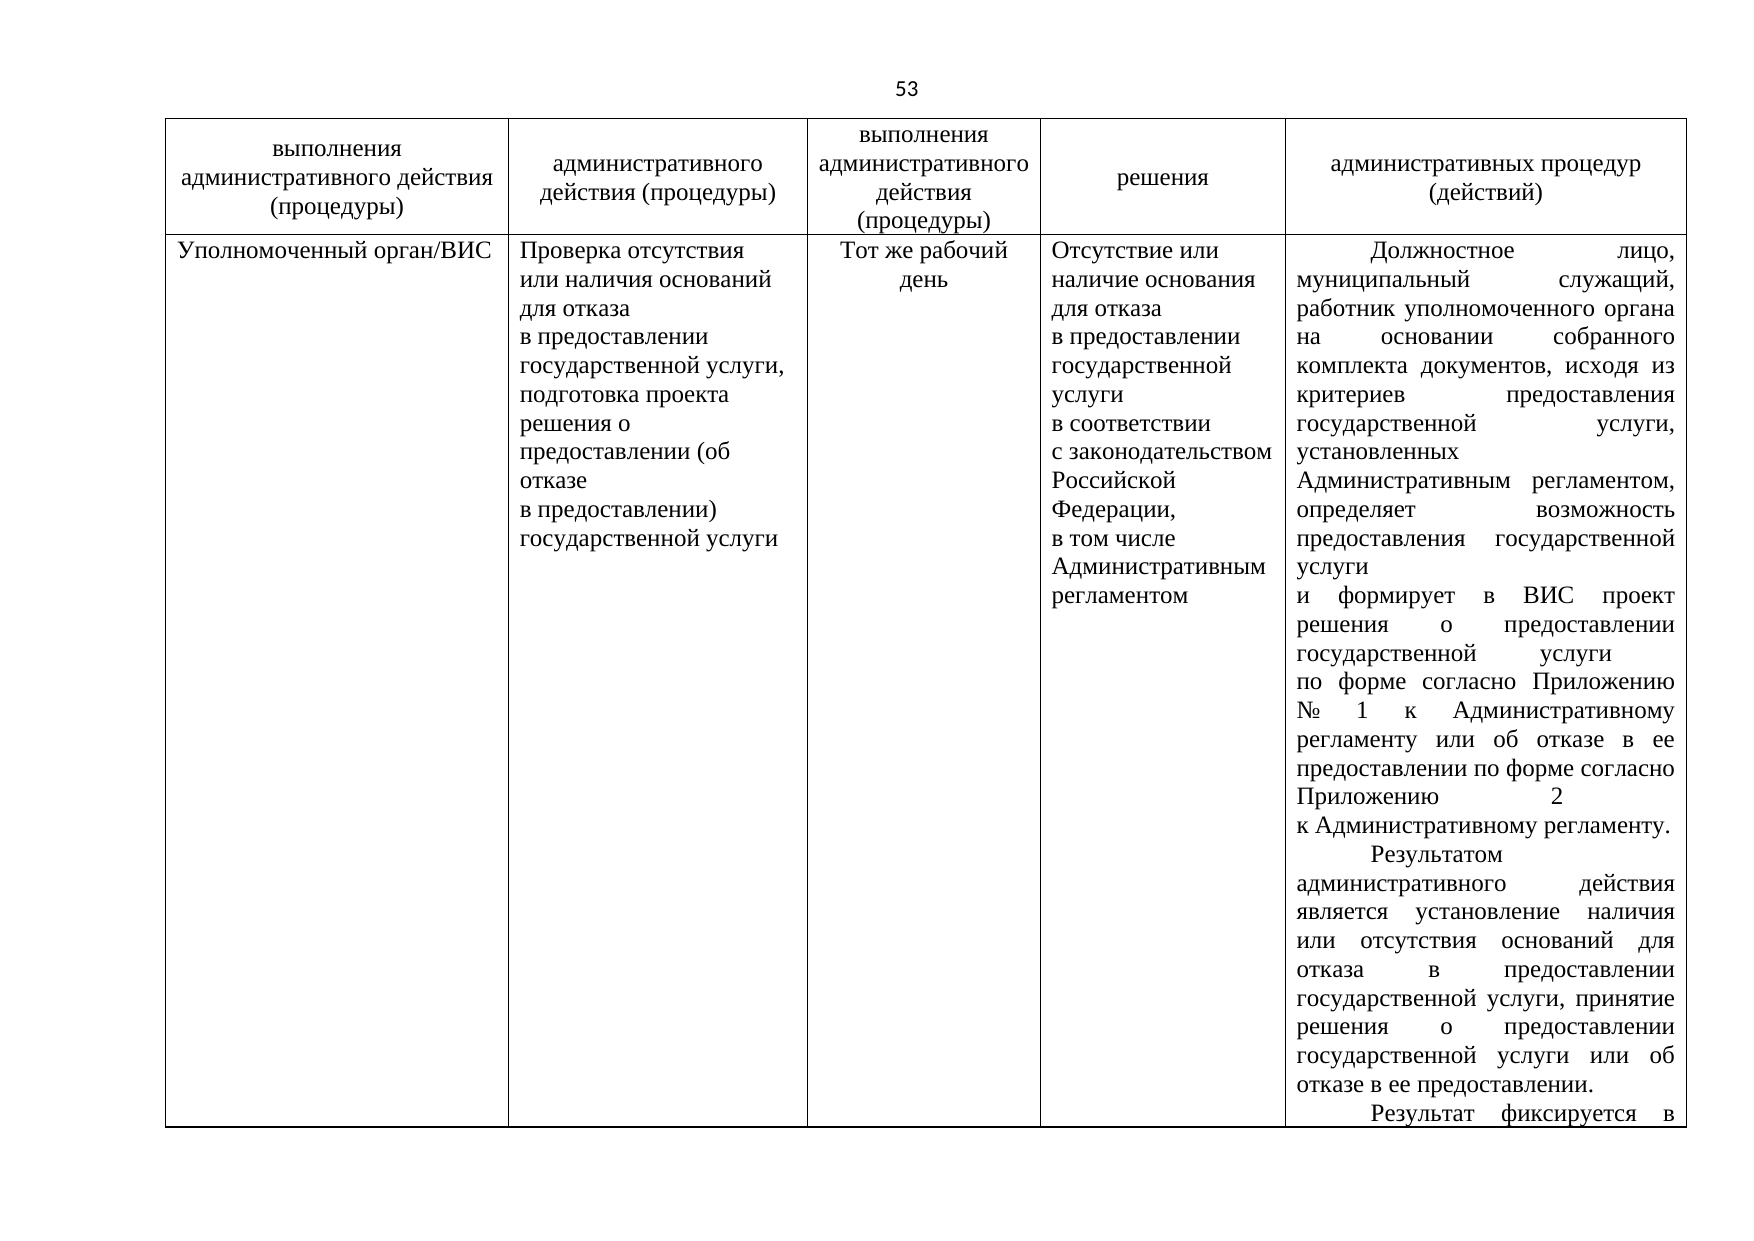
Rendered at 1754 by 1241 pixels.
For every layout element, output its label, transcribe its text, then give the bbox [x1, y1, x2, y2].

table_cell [1286, 235, 1686, 1126]
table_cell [808, 119, 1040, 234]
table_cell Тот же рабочий день [808, 235, 1040, 1126]
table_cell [1286, 119, 1686, 234]
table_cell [166, 119, 508, 234]
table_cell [509, 235, 807, 1126]
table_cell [1041, 119, 1285, 234]
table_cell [166, 235, 508, 1126]
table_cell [509, 119, 807, 234]
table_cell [1041, 235, 1285, 1126]
